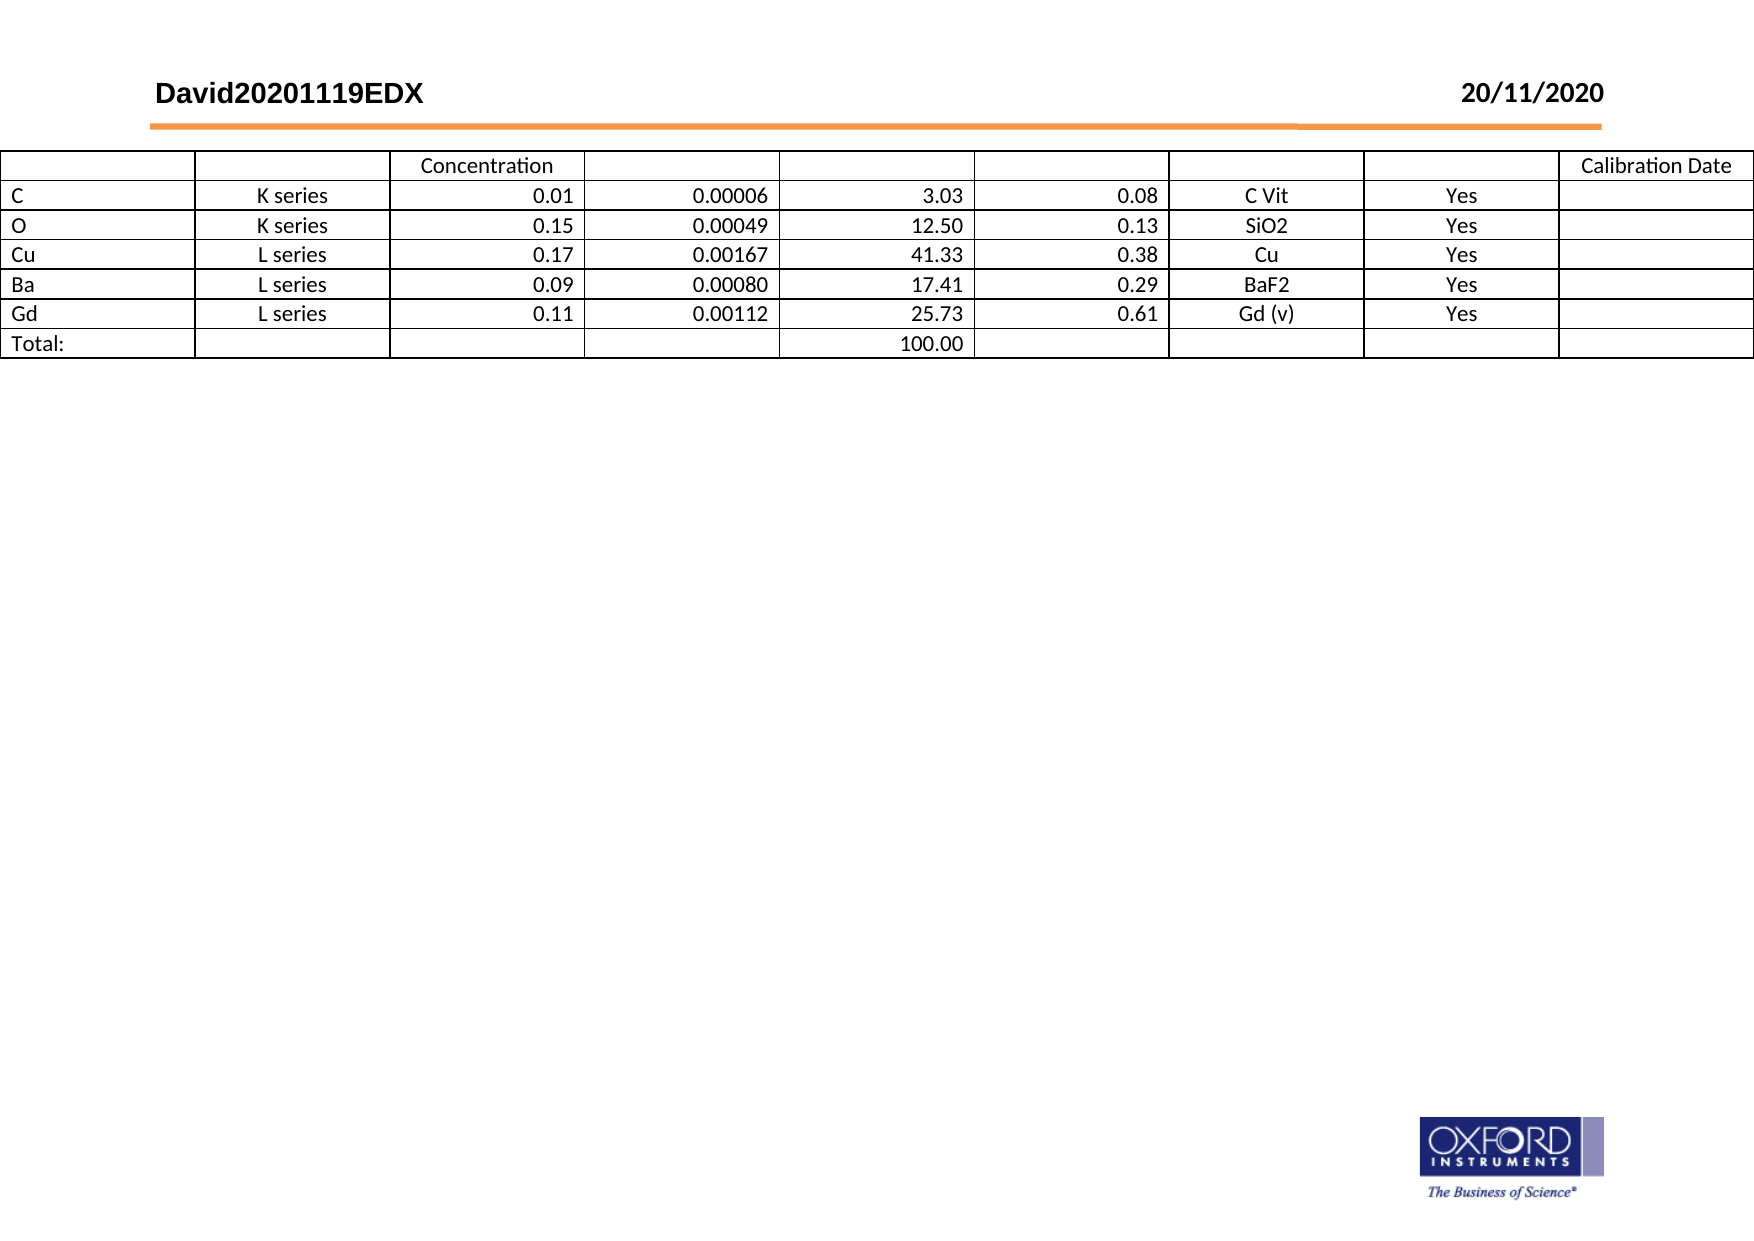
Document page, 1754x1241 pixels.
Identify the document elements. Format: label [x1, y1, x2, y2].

picture [1419, 1117, 1604, 1202]
